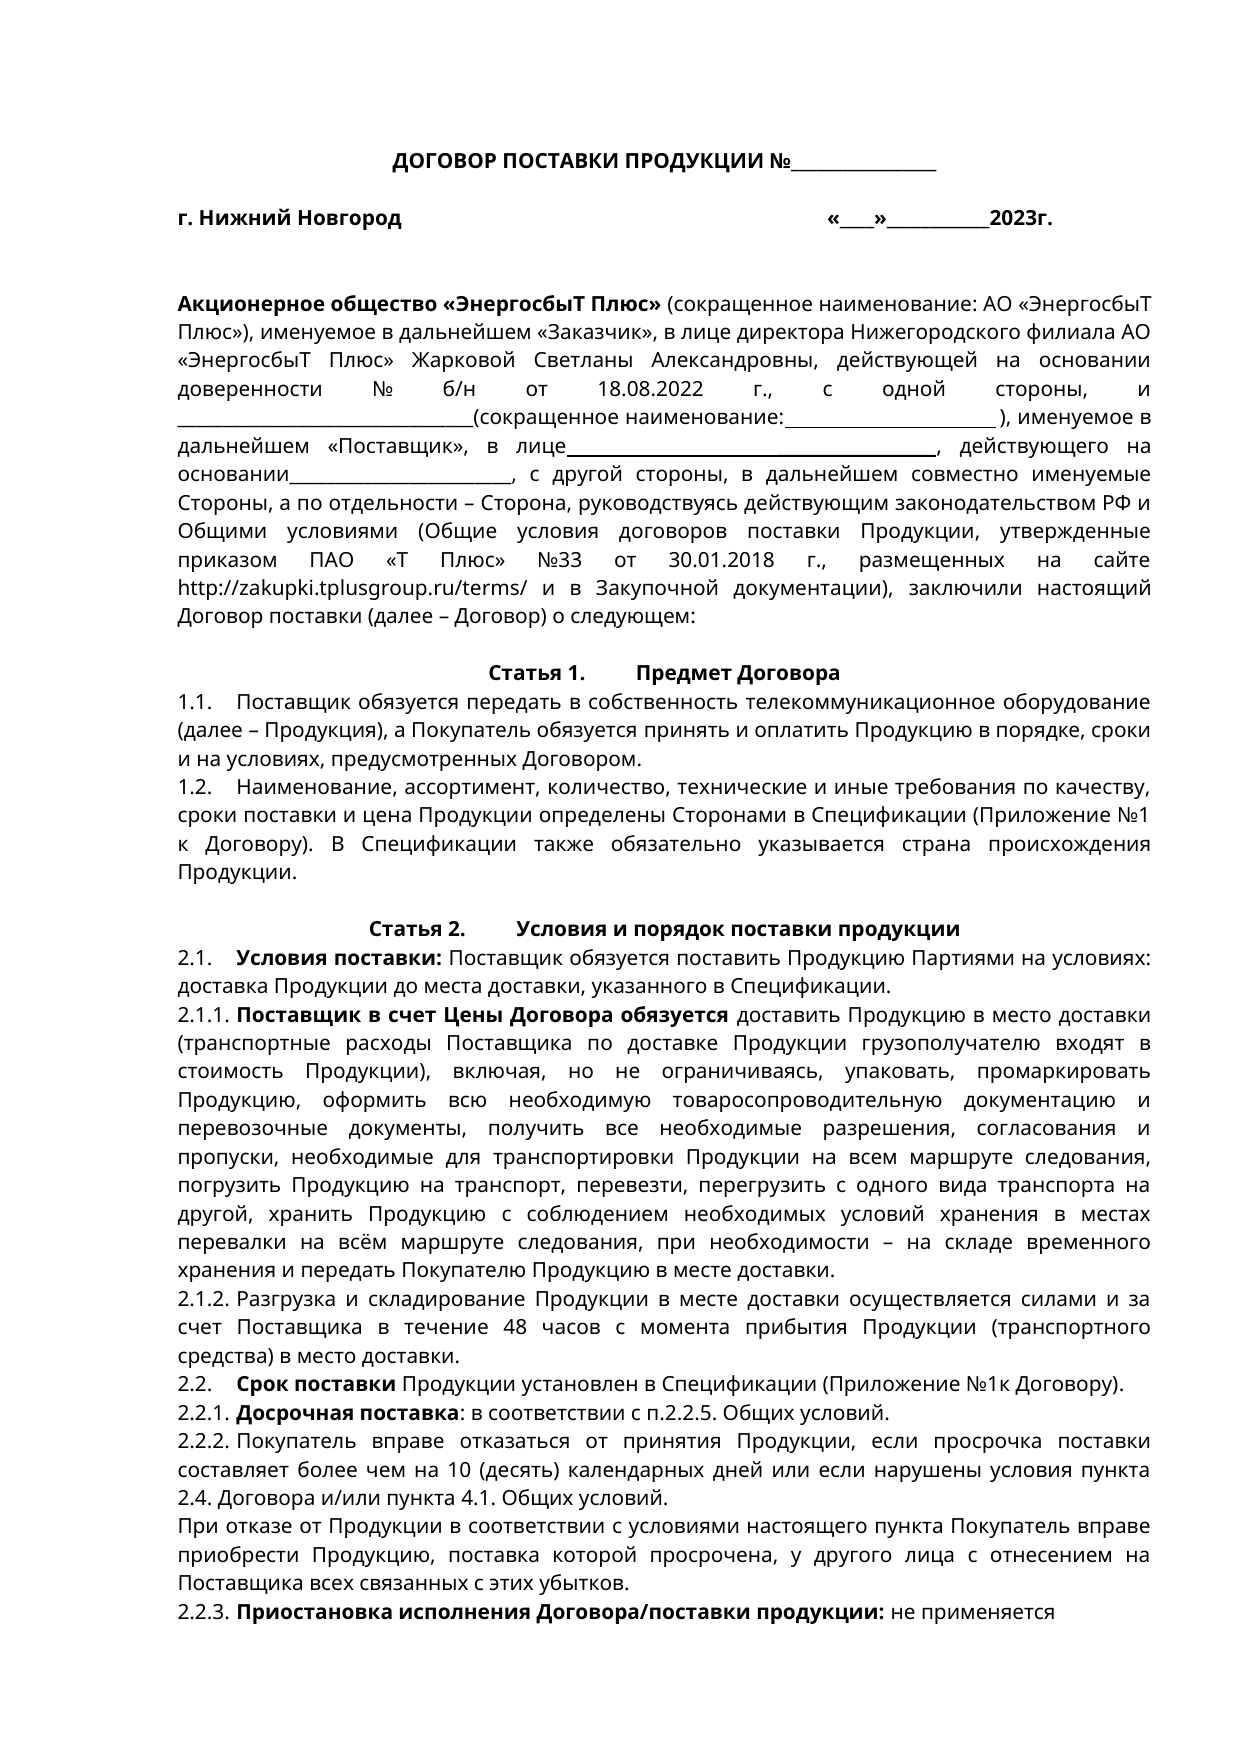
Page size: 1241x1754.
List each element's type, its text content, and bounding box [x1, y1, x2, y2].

list Срок поставки Продукции установлен в Спецификации (Приложение №1к Договору). [177, 1369, 1152, 1398]
list Покупатель вправе отказаться от принятия Продукции, если просрочка поставки составляет более чем на 10 (десять) календарных дней или если нарушены условия пункта 2.4. Договора и/или пункта 4.1. Общих условий. [177, 1426, 1152, 1512]
text При отказе от Продукции в соответствии с условиями настоящего пункта Покупатель вправе приобрести Продукцию, поставка которой просрочена, у другого лица с отнесением на Поставщика всех связанных с этих убытков. [177, 1512, 1152, 1597]
list Приостановка исполнения Договора/поставки продукции: не применяется [177, 1597, 1152, 1625]
list Условия и порядок поставки продукции [177, 914, 1152, 943]
list Досрочная поставка: в соответствии с п.2.2.5. Общих условий. [177, 1398, 1152, 1426]
list Условия поставки: Поставщик обязуется поставить Продукцию Партиями на условиях: доставка Продукции до места доставки, указанного в Спецификации. [177, 943, 1152, 1000]
list Предмет Договора [177, 658, 1152, 687]
text г. Нижний Новгород «____»____________2023г. [177, 203, 1152, 232]
list Разгрузка и складирование Продукции в месте доставки осуществляется силами и за счет Поставщика в течение 48 часов с момента прибытия Продукции (транспортного средства) в место доставки. [177, 1284, 1152, 1369]
list Поставщик в счет Цены Договора обязуется доставить Продукцию в место доставки (транспортные расходы Поставщика по доставке Продукции грузополучателю входят в стоимость Продукции), включая, но не ограничиваясь, упаковать, промаркировать Продукцию, оформить всю необходимую товаросопроводительную документацию и перевозочные документы, получить все необходимые разрешения, согласования и пропуски, необходимые для транспортировки Продукции на всем маршруте следования, погрузить Продукцию на транспорт, перевезти, перегрузить с одного вида транспорта на другой, хранить Продукцию с соблюдением необходимых условий хранения в местах перевалки на всём маршруте следования, при необходимости – на складе временного хранения и передать Покупателю Продукцию в месте доставки. [177, 1000, 1152, 1284]
text Акционерное общество «ЭнергосбыТ Плюс» (сокращенное наименование: АО «ЭнергосбыТ Плюс»), именуемое в дальнейшем «Заказчик», в лице директора Нижегородского филиала АО «ЭнергосбыТ Плюс» Жарковой Светланы Александровны, действующей на основании доверенности № б/н от 18.08.2022 г., с одной стороны, и ________________________________(сокращенное наименование: ), именуемое в дальнейшем «Поставщик», в лице _________________, действующего на основании________________________, с другой стороны, в дальнейшем совместно именуемые Стороны, а по отдельности – Сторона, руководствуясь действующим законодательством РФ и Общими условиями (Общие условия договоров поставки Продукции, утвержденные приказом ПАО «Т Плюс» №33 от 30.01.2018 г., размещенных на сайте http://zakupki.tplusgroup.ru/terms/ и в Закупочной документации), заключили настоящий Договор поставки (далее – Договор) о следующем: [177, 289, 1152, 630]
list Наименование, ассортимент, количество, технические и иные требования по качеству, сроки поставки и цена Продукции определены Сторонами в Спецификации (Приложение №1 к Договору). В Спецификации также обязательно указывается страна происхождения Продукции. [177, 772, 1152, 886]
list Поставщик обязуется передать в собственность телекоммуникационное оборудование (далее – Продукция), а Покупатель обязуется принять и оплатить Продукцию в порядке, сроки и на условиях, предусмотренных Договором. [177, 687, 1152, 772]
text ДОГОВОР ПОСТАВКИ ПРОДУКЦИИ №_________________ [177, 147, 1152, 175]
